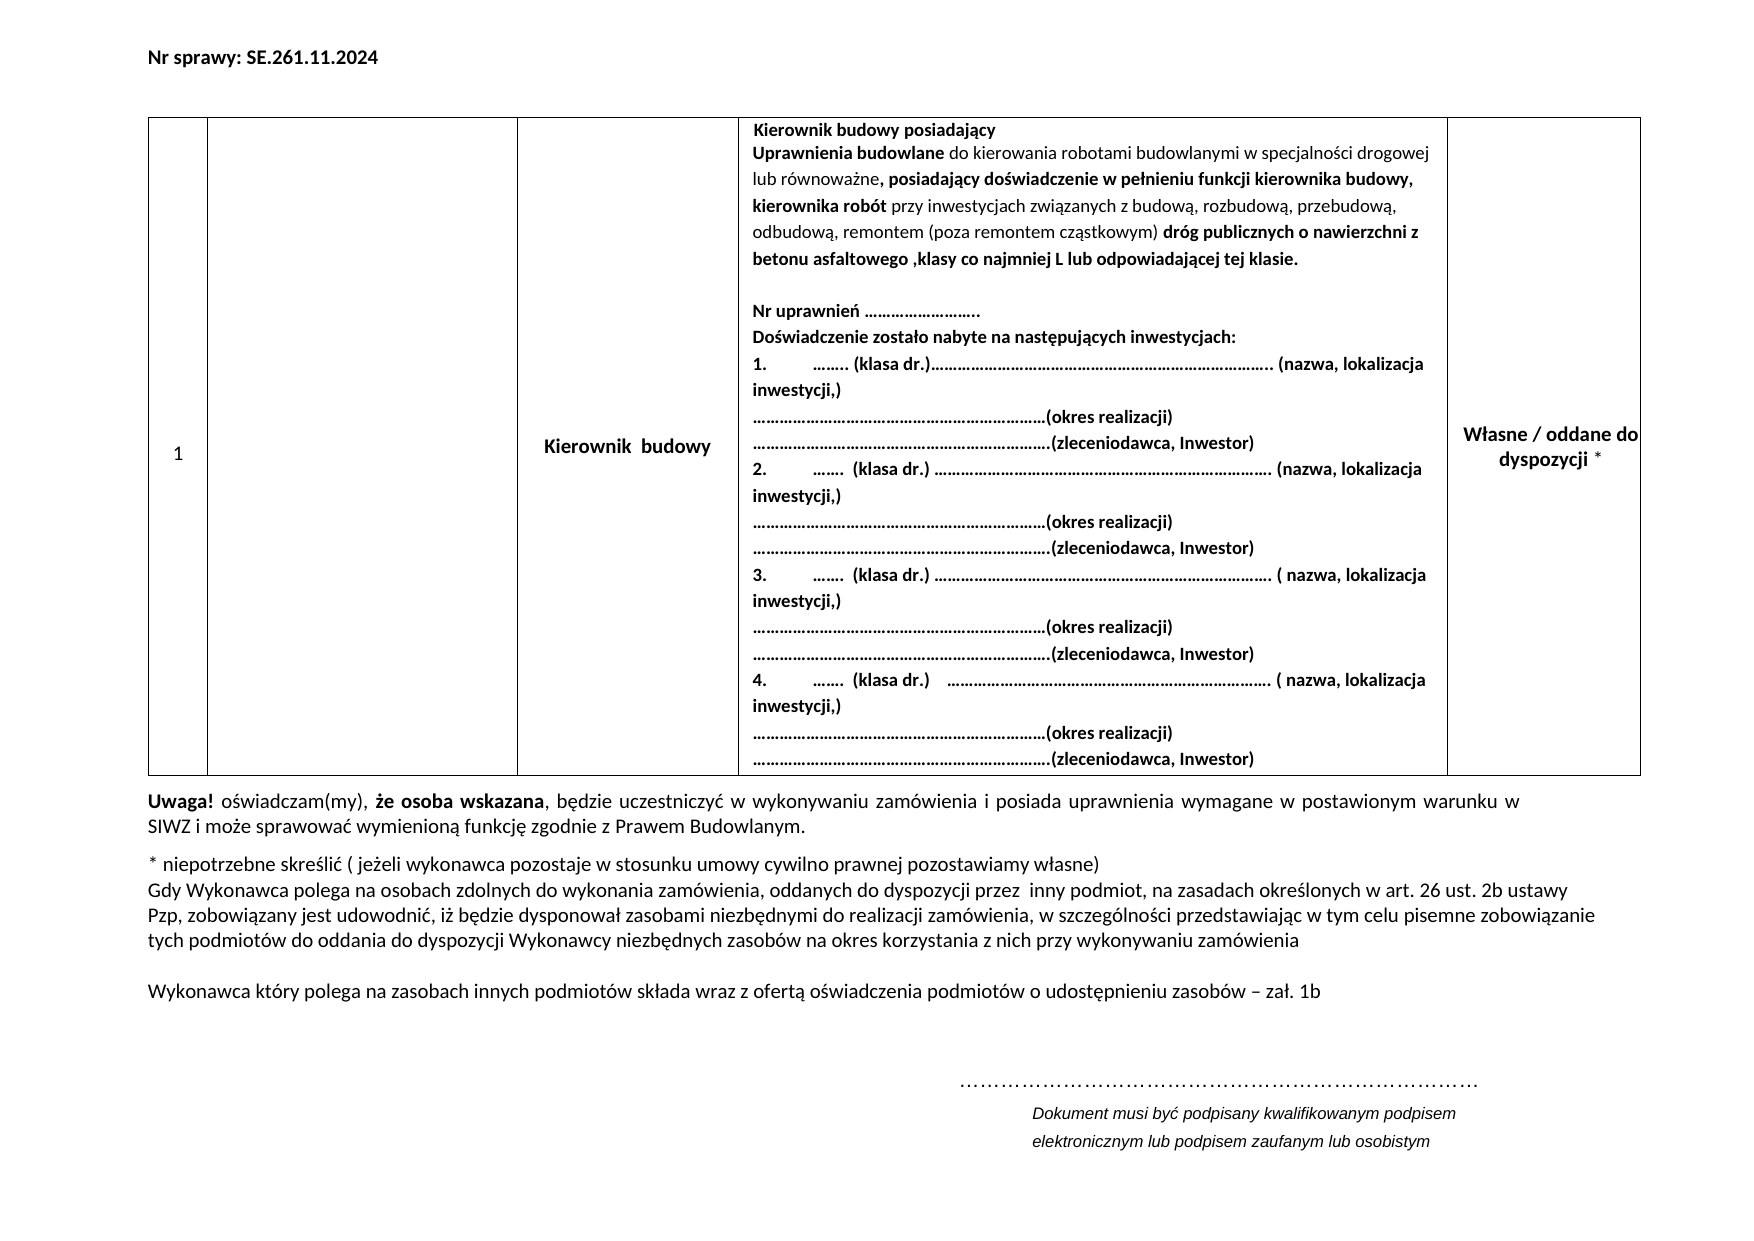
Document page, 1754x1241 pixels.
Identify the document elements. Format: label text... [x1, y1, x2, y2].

text * niepotrzebne skreślić ( jeżeli wykonawca pozostaje w stosunku umowy cywilno prawnej pozostawiamy własne) [148, 851, 1606, 877]
text Gdy Wykonawca polega na osobach zdolnych do wykonania zamówienia, oddanych do dyspozycji przez inny podmiot, na zasadach określonych w art. 26 ust. 2b ustawy Pzp, zobowiązany jest udowodnić, iż będzie dysponował zasobami niezbędnymi do realizacji zamówienia, w szczególności przedstawiając w tym celu pisemne zobowiązanie tych podmiotów do oddania do dyspozycji Wykonawcy niezbędnych zasobów na okres korzystania z nich przy wykonywaniu zamówienia [148, 877, 1606, 953]
text Wykonawca który polega na zasobach innych podmiotów składa wraz z ofertą oświadczenia podmiotów o udostępnieniu zasobów – zał. 1b [148, 978, 1606, 1004]
table_cell 1 [149, 118, 207, 774]
table_cell Własne / oddane do dyspozycji * [1448, 118, 1640, 774]
table_cell Kierownik budowy [518, 118, 738, 774]
table_cell Kierownik budowy posiadający Uprawnienia budowlane do kierowania robotami budowlanymi w specjalności drogowej lub równoważne, posiadający doświadczenie w pełnieniu funkcji kierownika budowy, kierownika robót przy inwestycjach związanych z budową, rozbudową, przebudową, odbudową, remontem (poza remontem cząstkowym) dróg publicznych o nawierzchni z betonu asfaltowego ,klasy co najmniej L lub odpowiadającej tej klasie. Nr uprawnień …………………….. Doświadczenie zostało nabyte na następujących inwestycjach: 1. …….. (klasa dr.)………………………………………………………………….. (nazwa, lokalizacja inwestycji,) …………………………………………………………(okres realizacji) ………………………………………………………….(zleceniodawca, Inwestor) 2. ……. (klasa dr.) …………………………………………………………………. (nazwa, lokalizacja inwestycji,) …………………………………………………………(okres realizacji) ………………………………………………………….(zleceniodawca, Inwestor) 3. ……. (klasa dr.) …………………………………………………………………. ( nazwa, lokalizacja inwestycji,) …………………………………………………………(okres realizacji) ………………………………………………………….(zleceniodawca, Inwestor) 4. ……. (klasa dr.) ………………………………………………………………. ( nazwa, lokalizacja inwestycji,) …………………………………………………………(okres realizacji) ………………………………………………………….(zleceniodawca, Inwestor) [739, 118, 1447, 774]
text Uwaga! oświadczam(my), że osoba wskazana, będzie uczestniczyć w wykonywaniu zamówienia i posiada uprawnienia wymagane w postawionym warunku w SIWZ i może sprawować wymienioną funkcję zgodnie z Prawem Budowlanym. [148, 788, 1521, 839]
table_cell [208, 118, 517, 774]
